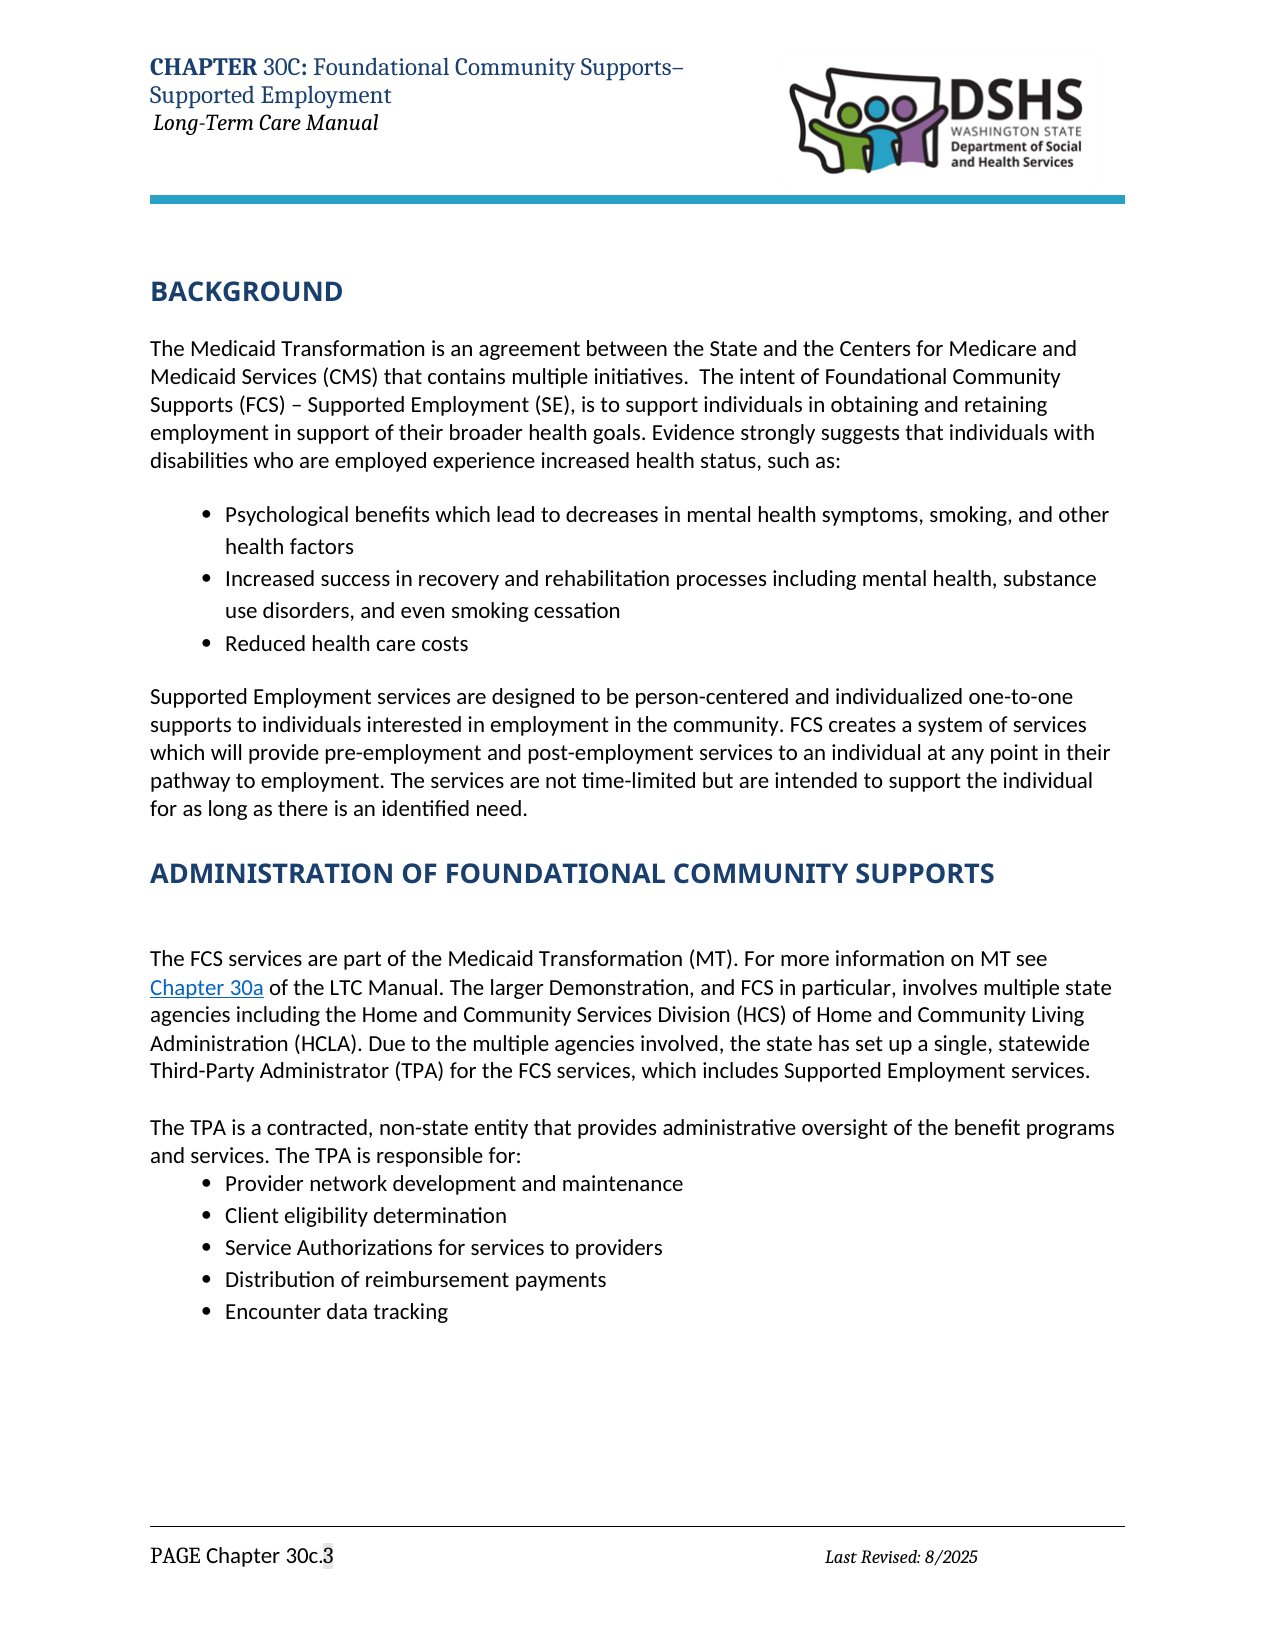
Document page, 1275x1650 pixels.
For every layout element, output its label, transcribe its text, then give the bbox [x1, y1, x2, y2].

text The Medicaid Transformation is an agreement between the State and the Centers for Medicare and Medicaid Services (CMS) that contains multiple initiatives. The intent of Foundational Community Supports (FCS) – Supported Employment (SE), is to support individuals in obtaining and retaining employment in support of their broader health goals. Evidence strongly suggests that individuals with disabilities who are employed experience increased health status, such as: [150, 334, 1125, 474]
subtitle Administration of Foundational Community Supports [150, 855, 1125, 892]
picture [779, 52, 1103, 189]
text The TPA is a contracted, non-state entity that provides administrative oversight of the benefit programs and services. The TPA is responsible for: [150, 1113, 1125, 1169]
list Provider network development and maintenance [202, 1169, 1125, 1197]
list Increased success in recovery and rehabilitation processes including mental health, substance use disorders, and even smoking cessation [202, 564, 1125, 624]
list Distribution of reimbursement payments [202, 1265, 1125, 1293]
text The FCS services are part of the Medicaid Transformation (MT). For more information on MT see Chapter 30a of the LTC Manual. The larger Demonstration, and FCS in particular, involves multiple state agencies including the Home and Community Services Division (HCS) of Home and Community Living Administration (HCLA). Due to the multiple agencies involved, the state has set up a single, statewide Third-Party Administrator (TPA) for the FCS services, which includes Supported Employment services. [150, 944, 1125, 1085]
list Encounter data tracking [202, 1297, 1125, 1326]
list Psychological benefits which lead to decreases in mental health symptoms, smoking, and other health factors [202, 500, 1125, 560]
list Client eligibility determination [202, 1201, 1125, 1229]
list Service Authorizations for services to providers [202, 1233, 1125, 1261]
subtitle Background [150, 273, 1125, 309]
list Reduced health care costs [202, 629, 1125, 657]
text Supported Employment services are designed to be person-centered and individualized one-to-one supports to individuals interested in employment in the community. FCS creates a system of services which will provide pre-employment and post-employment services to an individual at any point in their pathway to employment. The services are not time-limited but are intended to support the individual for as long as there is an identified need. [150, 682, 1125, 822]
